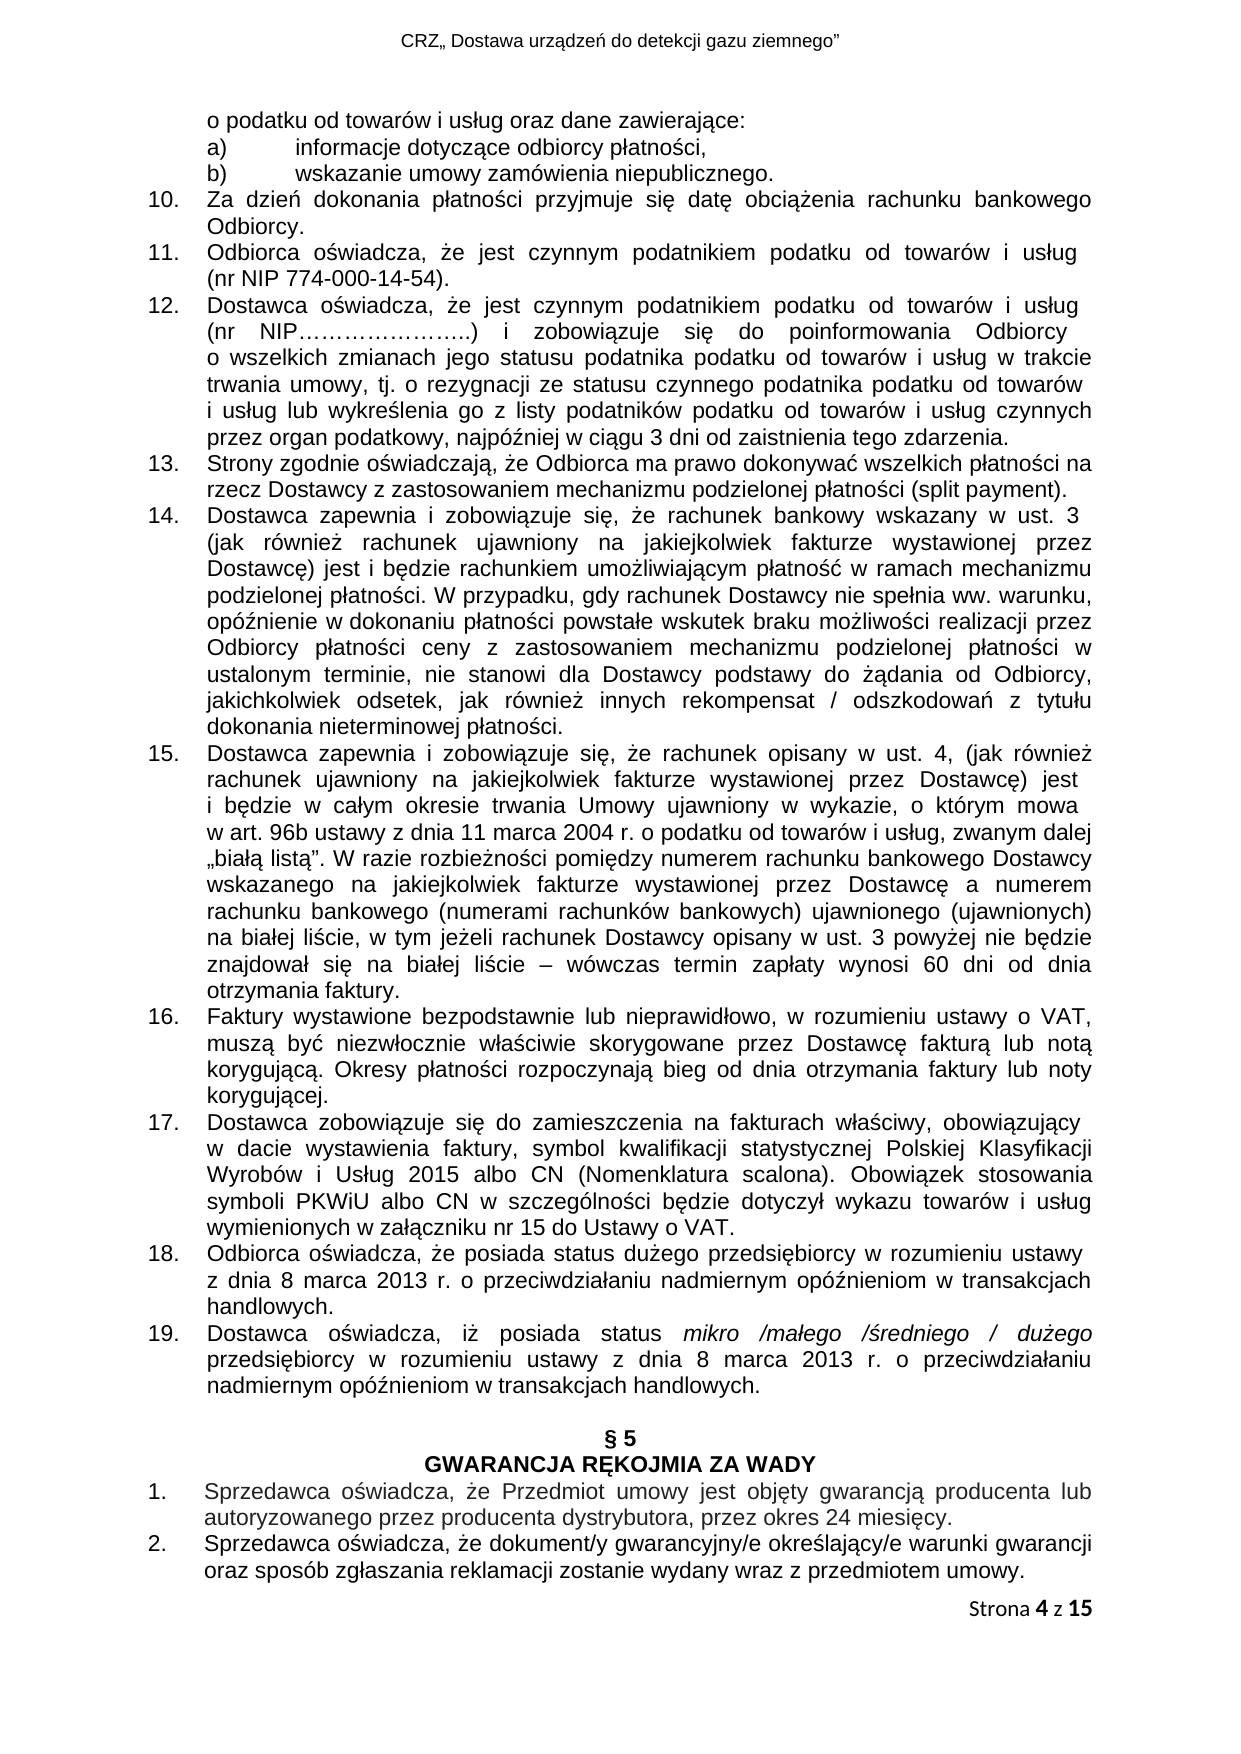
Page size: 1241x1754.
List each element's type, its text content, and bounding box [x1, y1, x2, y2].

list Dostawca zobowiązuje się do zamieszczenia na fakturach właściwy, obowiązujący w dacie wystawienia faktury, symbol kwalifikacji statystycznej Polskiej Klasyfikacji Wyrobów i Usług 2015 albo CN (Nomenklatura scalona). Obowiązek stosowania symboli PKWiU albo CN w szczególności będzie dotyczył wykazu towarów i usług wymienionych w załączniku nr 15 do Ustawy o VAT. [148, 1109, 1093, 1240]
list informacje dotyczące odbiorcy płatności, [207, 133, 1093, 160]
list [148, 107, 1093, 133]
text § 5 [148, 1425, 1093, 1451]
text GWARANCJA RĘKOJMIA ZA WADY [148, 1451, 1093, 1478]
list Faktury wystawione bezpodstawnie lub nieprawidłowo, w rozumieniu ustawy o VAT, muszą być niezwłocznie właściwie skorygowane przez Dostawcę fakturą lub notą korygującą. Okresy płatności rozpoczynają bieg od dnia otrzymania faktury lub noty korygującej. [148, 1003, 1093, 1109]
list Za dzień dokonania płatności przyjmuje się datę obciążenia rachunku bankowego Odbiorcy. [148, 186, 1093, 239]
list Odbiorca oświadcza, że jest czynnym podatnikiem podatku od towarów i usług (nr NIP 774-000-14-54). [148, 239, 1093, 292]
list Dostawca zapewnia i zobowiązuje się, że rachunek bankowy wskazany w ust. 3 (jak również rachunek ujawniony na jakiejkolwiek fakturze wystawionej przez Dostawcę) jest i będzie rachunkiem umożliwiającym płatność w ramach mechanizmu podzielonej płatności. W przypadku, gdy rachunek Dostawcy nie spełnia ww. warunku, opóźnienie w dokonaniu płatności powstałe wskutek braku możliwości realizacji przez Odbiorcy płatności ceny z zastosowaniem mechanizmu podzielonej płatności w ustalonym terminie, nie stanowi dla Dostawcy podstawy do żądania od Odbiorcy, jakichkolwiek odsetek, jak również innych rekompensat / odszkodowań z tytułu dokonania nieterminowej płatności. [148, 502, 1093, 740]
list Dostawca oświadcza, iż posiada status mikro /małego /średniego / dużego przedsiębiorcy w rozumieniu ustawy z dnia 8 marca 2013 r. o przeciwdziałaniu nadmiernym opóźnieniom w transakcjach handlowych. [148, 1319, 1093, 1398]
list Strony zgodnie oświadczają, że Odbiorca ma prawo dokonywać wszelkich płatności na rzecz Dostawcy z zastosowaniem mechanizmu podzielonej płatności (split payment). [148, 450, 1093, 502]
text 1. Sprzedawca oświadcza, że Przedmiot umowy jest objęty gwarancją producenta lub autoryzowanego przez producenta dystrybutora, przez okres 24 miesięcy. [148, 1478, 1093, 1530]
list Dostawca oświadcza, że jest czynnym podatnikiem podatku od towarów i usług (nr NIP…………………..) i zobowiązuje się do poinformowania Odbiorcy o wszelkich zmianach jego statusu podatnika podatku od towarów i usług w trakcie trwania umowy, tj. o rezygnacji ze statusu czynnego podatnika podatku od towarów i usług lub wykreślenia go z listy podatników podatku od towarów i usług czynnych przez organ podatkowy, najpóźniej w ciągu 3 dni od zaistnienia tego zdarzenia. [148, 292, 1093, 450]
list Dostawca zapewnia i zobowiązuje się, że rachunek opisany w ust. 4, (jak również rachunek ujawniony na jakiejkolwiek fakturze wystawionej przez Dostawcę) jest i będzie w całym okresie trwania Umowy ujawniony w wykazie, o którym mowa w art. 96b ustawy z dnia 11 marca 2004 r. o podatku od towarów i usług, zwanym dalej „białą listą”. W razie rozbieżności pomiędzy numerem rachunku bankowego Dostawcy wskazanego na jakiejkolwiek fakturze wystawionej przez Dostawcę a numerem rachunku bankowego (numerami rachunków bankowych) ujawnionego (ujawnionych) na białej liście, w tym jeżeli rachunek Dostawcy opisany w ust. 3 powyżej nie będzie znajdował się na białej liście – wówczas termin zapłaty wynosi 60 dni od dnia otrzymania faktury. [148, 740, 1093, 1003]
list Odbiorca oświadcza, że posiada status dużego przedsiębiorcy w rozumieniu ustawy z dnia 8 marca 2013 r. o przeciwdziałaniu nadmiernym opóźnieniom w transakcjach handlowych. [148, 1240, 1093, 1319]
text 2. Sprzedawca oświadcza, że dokument/y gwarancyjny/e określający/e warunki gwarancji oraz sposób zgłaszania reklamacji zostanie wydany wraz z przedmiotem umowy. [148, 1530, 1093, 1583]
list wskazanie umowy zamówienia niepublicznego. [207, 160, 1093, 186]
